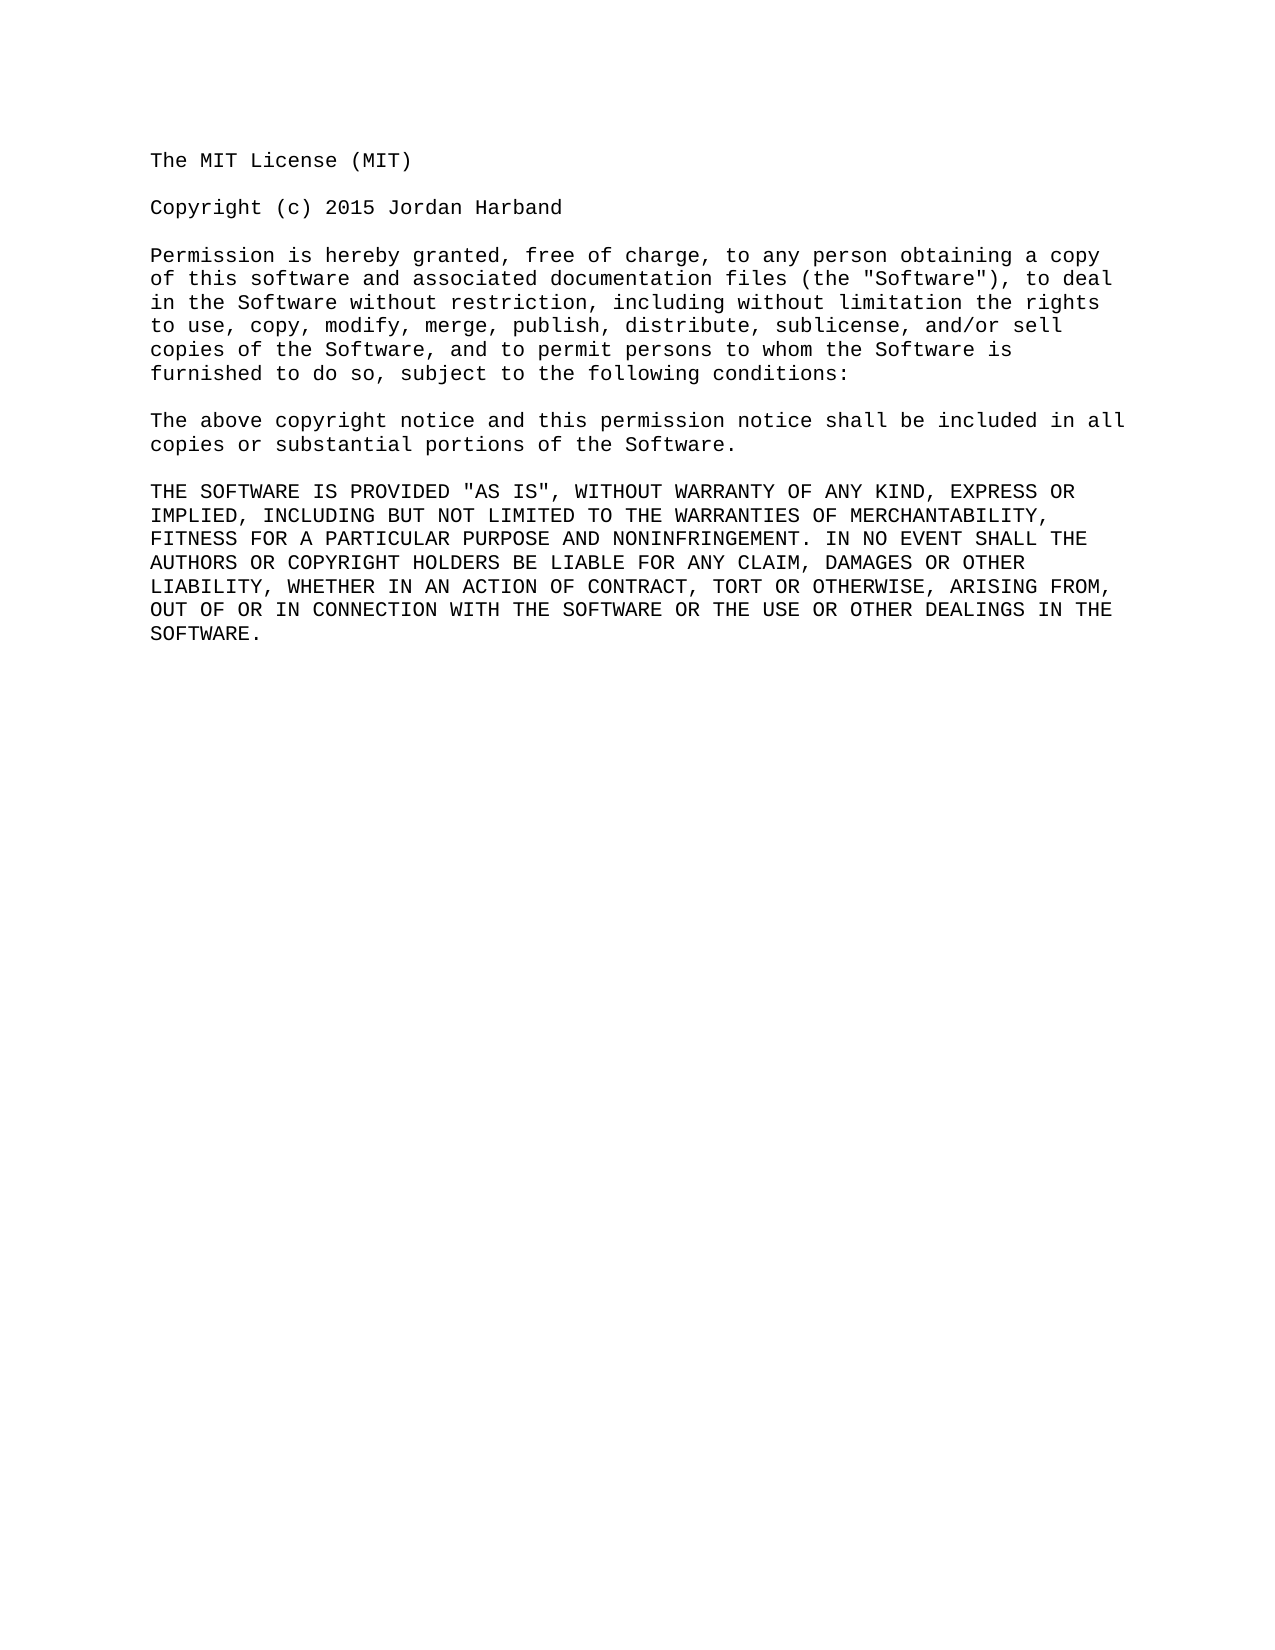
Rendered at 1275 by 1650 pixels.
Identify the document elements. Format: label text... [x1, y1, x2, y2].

text copies or substantial portions of the Software. [150, 434, 1125, 457]
text Permission is hereby granted, free of charge, to any person obtaining a copy [150, 244, 1125, 268]
text The MIT License (MIT) [150, 150, 1125, 174]
text Copyright (c) 2015 Jordan Harband [150, 197, 1125, 221]
text LIABILITY, WHETHER IN AN ACTION OF CONTRACT, TORT OR OTHERWISE, ARISING FROM, [150, 576, 1125, 599]
text OUT OF OR IN CONNECTION WITH THE SOFTWARE OR THE USE OR OTHER DEALINGS IN THE [150, 599, 1125, 623]
text SOFTWARE. [150, 623, 1125, 647]
text THE SOFTWARE IS PROVIDED "AS IS", WITHOUT WARRANTY OF ANY KIND, EXPRESS OR [150, 481, 1125, 505]
text of this software and associated documentation files (the "Software"), to deal [150, 268, 1125, 292]
text The above copyright notice and this permission notice shall be included in all [150, 410, 1125, 434]
text FITNESS FOR A PARTICULAR PURPOSE AND NONINFRINGEMENT. IN NO EVENT SHALL THE [150, 528, 1125, 552]
text to use, copy, modify, merge, publish, distribute, sublicense, and/or sell [150, 316, 1125, 339]
text AUTHORS OR COPYRIGHT HOLDERS BE LIABLE FOR ANY CLAIM, DAMAGES OR OTHER [150, 552, 1125, 576]
text IMPLIED, INCLUDING BUT NOT LIMITED TO THE WARRANTIES OF MERCHANTABILITY, [150, 505, 1125, 528]
text in the Software without restriction, including without limitation the rights [150, 292, 1125, 316]
text copies of the Software, and to permit persons to whom the Software is [150, 339, 1125, 363]
text furnished to do so, subject to the following conditions: [150, 363, 1125, 386]
